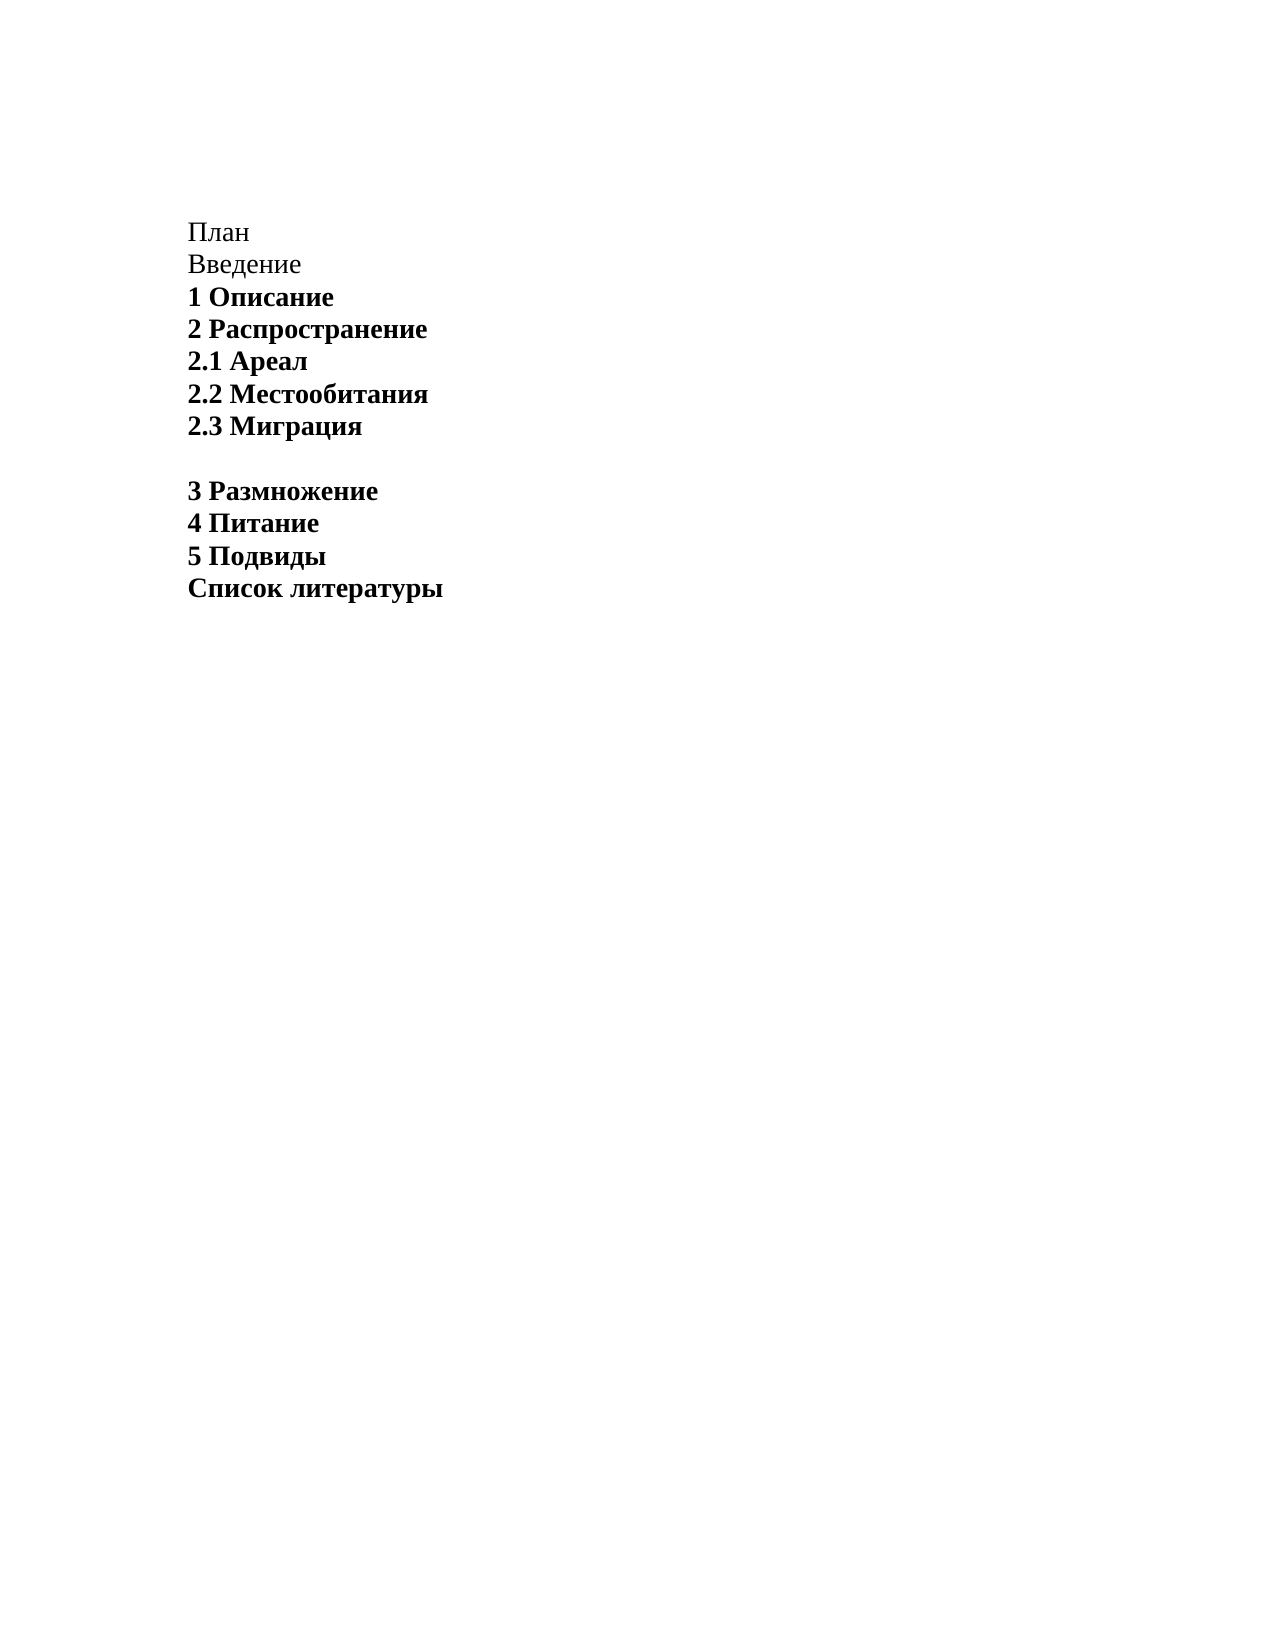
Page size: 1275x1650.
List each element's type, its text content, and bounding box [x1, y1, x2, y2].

text План Введение 1 Описание 2 Распространение 2.1 Ареал 2.2 Местообитания 2.3 Миграция 3 Размножение 4 Питание 5 Подвиды Список литературы [187, 150, 1087, 603]
